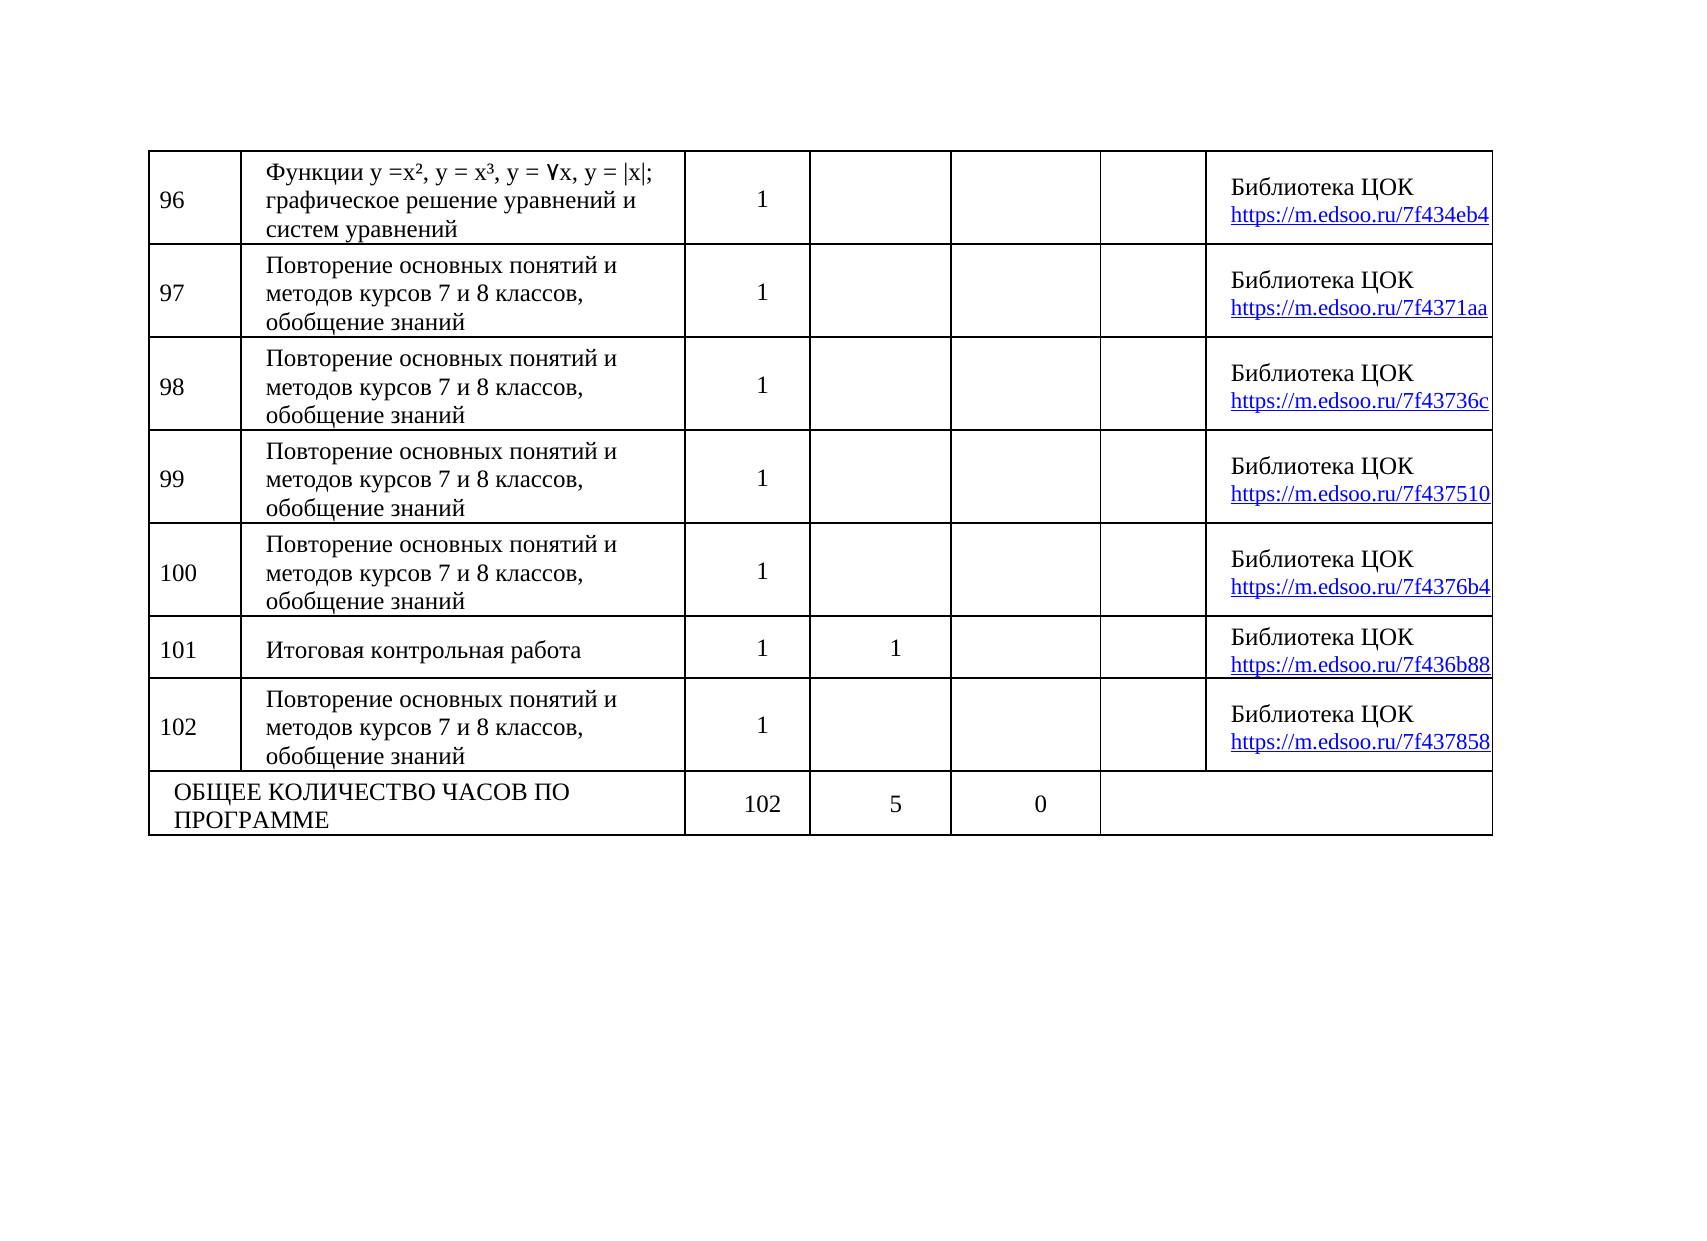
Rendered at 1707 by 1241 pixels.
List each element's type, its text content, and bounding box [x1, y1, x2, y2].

table_cell Итоговая контрольная работа [242, 617, 684, 677]
table_cell 99 [150, 431, 240, 522]
table_cell Повторение основных понятий и методов курсов 7 и 8 классов, обобщение знаний [242, 679, 684, 770]
table_cell Повторение основных понятий и методов курсов 7 и 8 классов, обобщение знаний [242, 431, 684, 522]
table_cell 98 [150, 338, 240, 429]
table_cell 102 [686, 772, 809, 834]
table_cell [1101, 617, 1205, 677]
table_cell Библиотека ЦОК https://m.edsoo.ru/7f4376b4 [1207, 524, 1492, 615]
table_cell [952, 679, 1100, 770]
table_cell [952, 524, 1100, 615]
table_cell 0 [952, 772, 1100, 834]
table_cell 1 [811, 617, 950, 677]
table_cell [1101, 524, 1205, 615]
table_cell [811, 338, 950, 429]
table_cell 1 [686, 338, 809, 429]
table_cell Повторение основных понятий и методов курсов 7 и 8 классов, обобщение знаний [242, 338, 684, 429]
table_cell ОБЩЕЕ КОЛИЧЕСТВО ЧАСОВ ПО ПРОГРАММЕ [150, 772, 684, 834]
table_cell [811, 245, 950, 336]
table_cell 97 [150, 245, 240, 336]
table_cell 1 [686, 524, 809, 615]
table_cell [1101, 338, 1205, 429]
table_cell 5 [811, 772, 950, 834]
table_cell [811, 431, 950, 522]
table_cell 1 [686, 617, 809, 677]
table_cell Библиотека ЦОК https://m.edsoo.ru/7f437858 [1207, 679, 1492, 770]
table_cell [1101, 431, 1205, 522]
table_cell 1 [686, 679, 809, 770]
table_cell [952, 617, 1100, 677]
table_cell Библиотека ЦОК https://m.edsoo.ru/7f434eb4 [1207, 152, 1492, 243]
table_cell 100 [150, 524, 240, 615]
table_cell [1101, 772, 1492, 834]
table_cell Библиотека ЦОК https://m.edsoo.ru/7f4371aa [1207, 245, 1492, 336]
table_cell 1 [686, 431, 809, 522]
table_cell Библиотека ЦОК https://m.edsoo.ru/7f436b88 [1207, 617, 1492, 677]
table_cell 1 [686, 245, 809, 336]
table_cell 101 [150, 617, 240, 677]
table_cell [811, 524, 950, 615]
table_cell [952, 152, 1100, 243]
table_cell [1101, 679, 1205, 770]
table_cell Библиотека ЦОК https://m.edsoo.ru/7f43736c [1207, 338, 1492, 429]
table_cell [1101, 245, 1205, 336]
table_cell [952, 245, 1100, 336]
table_cell 102 [150, 679, 240, 770]
table_cell [811, 679, 950, 770]
table_cell [952, 338, 1100, 429]
table_cell Повторение основных понятий и методов курсов 7 и 8 классов, обобщение знаний [242, 245, 684, 336]
table_cell [811, 152, 950, 243]
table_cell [242, 152, 684, 243]
table_cell Повторение основных понятий и методов курсов 7 и 8 классов, обобщение знаний [242, 524, 684, 615]
table_cell [952, 431, 1100, 522]
table_cell 96 [150, 152, 240, 243]
table_cell 1 [686, 152, 809, 243]
table_cell [1101, 152, 1205, 243]
table_cell Библиотека ЦОК https://m.edsoo.ru/7f437510 [1207, 431, 1492, 522]
